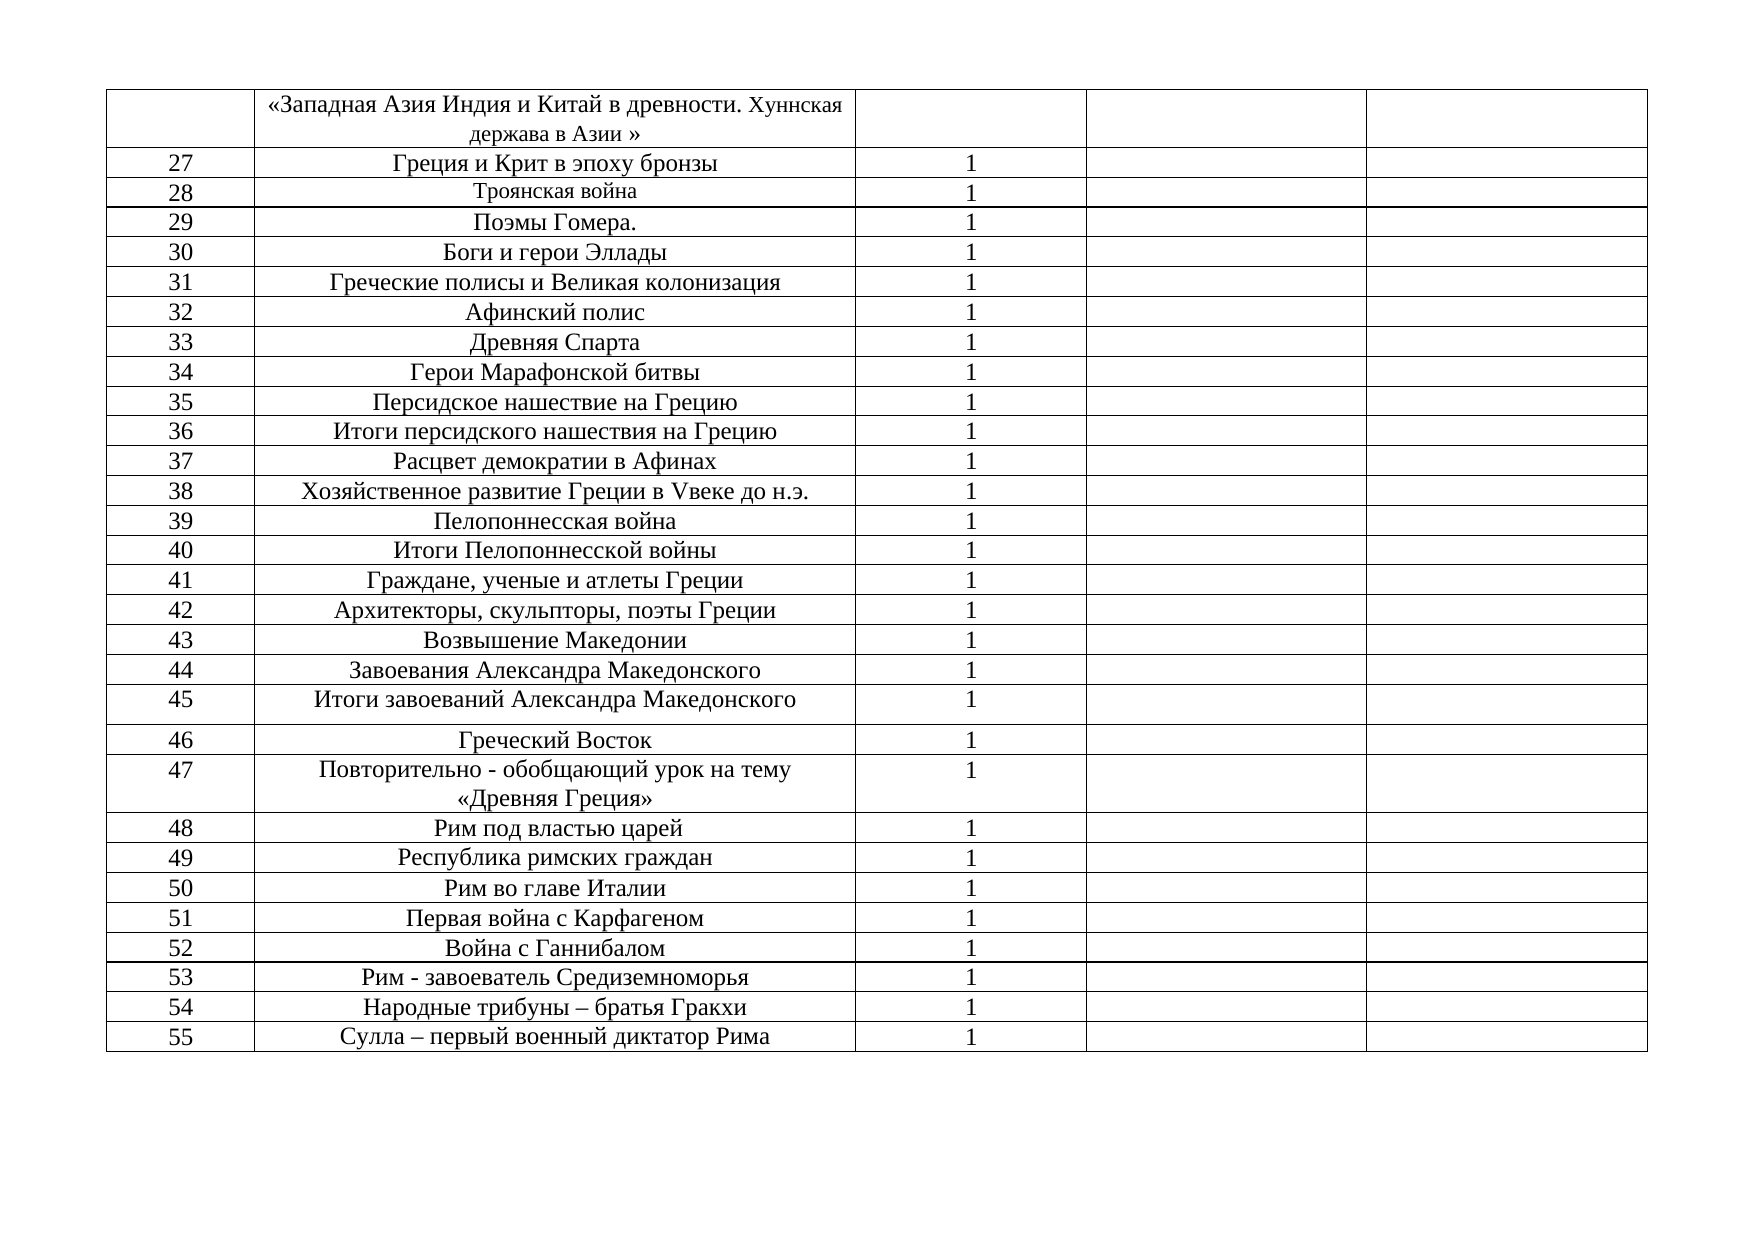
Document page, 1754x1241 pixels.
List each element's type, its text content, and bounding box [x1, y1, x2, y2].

table_cell 1 [856, 813, 1086, 842]
table_cell Поэмы Гомера. [255, 208, 855, 236]
table_cell [1087, 625, 1366, 654]
table_cell [1087, 506, 1366, 534]
table_cell [1367, 327, 1647, 356]
table_cell [1367, 625, 1647, 654]
table_cell [1367, 873, 1647, 902]
table_cell [1087, 327, 1366, 356]
table_cell 1 [856, 565, 1086, 594]
table_cell [1087, 297, 1366, 326]
table_cell Троянская война [255, 178, 855, 206]
table_cell 36 [107, 416, 254, 445]
table_cell Греческий Восток [255, 725, 855, 754]
table_cell 44 [107, 655, 254, 683]
table_cell 54 [107, 992, 254, 1021]
table_cell [1087, 357, 1366, 386]
table_cell Рим во главе Италии [255, 873, 855, 902]
table_cell [1367, 1022, 1647, 1051]
table_cell 29 [107, 208, 254, 236]
table_cell 1 [856, 903, 1086, 932]
table_cell 1 [856, 387, 1086, 415]
table_cell 51 [107, 903, 254, 932]
table_cell 1 [856, 416, 1086, 445]
table_cell Итоги Пелопоннесской войны [255, 536, 855, 564]
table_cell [255, 90, 855, 147]
table_cell [1367, 446, 1647, 475]
table_cell [1087, 903, 1366, 932]
table_cell [1087, 685, 1366, 724]
table_cell 1 [856, 446, 1086, 475]
table_cell 32 [107, 297, 254, 326]
table_cell 1 [856, 843, 1086, 872]
table_cell Герои Марафонской битвы [255, 357, 855, 386]
table_cell Народные трибуны – братья Гракхи [255, 992, 855, 1021]
table_cell [1087, 655, 1366, 683]
table_cell [1087, 446, 1366, 475]
table_cell 1 [856, 725, 1086, 754]
table_cell [1087, 1022, 1366, 1051]
table_cell 1 [856, 476, 1086, 505]
table_cell Рим - завоеватель Средиземноморья [255, 963, 855, 991]
table_cell 55 [107, 1022, 254, 1051]
table_cell Граждане, ученые и атлеты Греции [255, 565, 855, 594]
table_cell [1367, 685, 1647, 724]
table_cell 1 [856, 1022, 1086, 1051]
table_cell [1367, 416, 1647, 445]
table_cell [1367, 903, 1647, 932]
table_cell Греческие полисы и Великая колонизация [255, 267, 855, 296]
table_cell 1 [856, 208, 1086, 236]
table_cell 52 [107, 933, 254, 961]
table_cell [1087, 536, 1366, 564]
table_cell 38 [107, 476, 254, 505]
table_cell [1087, 963, 1366, 991]
table_cell Первая война с Карфагеном [255, 903, 855, 932]
table_cell 46 [107, 725, 254, 754]
table_cell [1367, 725, 1647, 754]
table_cell 1 [856, 755, 1086, 812]
table_cell [1087, 90, 1366, 147]
table_cell 53 [107, 963, 254, 991]
table_cell 1 [856, 595, 1086, 624]
table_cell Хозяйственное развитие Греции в Vвеке до н.э. [255, 476, 855, 505]
table_cell [1367, 755, 1647, 812]
table_cell [1367, 536, 1647, 564]
table_cell [1367, 963, 1647, 991]
table_cell 30 [107, 237, 254, 266]
table_cell 1 [856, 873, 1086, 902]
table_cell 31 [107, 267, 254, 296]
table_cell 1 [856, 685, 1086, 724]
table_cell [1087, 387, 1366, 415]
table_cell 41 [107, 565, 254, 594]
table_cell 1 [856, 90, 1086, 147]
table_cell [1087, 565, 1366, 594]
table_cell [1367, 813, 1647, 842]
table_cell [1087, 873, 1366, 902]
table_cell [1367, 565, 1647, 594]
table_cell 1 [856, 625, 1086, 654]
table_cell [1087, 933, 1366, 961]
table_cell 48 [107, 813, 254, 842]
table_cell [1087, 813, 1366, 842]
table_cell 42 [107, 595, 254, 624]
table_cell [1087, 595, 1366, 624]
table_cell 1 [856, 655, 1086, 683]
table_cell Рим под властью царей [255, 813, 855, 842]
table_cell 40 [107, 536, 254, 564]
table_cell [1367, 933, 1647, 961]
table_cell Сулла – первый военный диктатор Рима [255, 1022, 855, 1051]
table_cell [1087, 178, 1366, 206]
table_cell [1367, 357, 1647, 386]
table_cell 37 [107, 446, 254, 475]
table_cell [1087, 267, 1366, 296]
table_cell Итоги персидского нашествия на Грецию [255, 416, 855, 445]
table_cell [1087, 843, 1366, 872]
table_cell 43 [107, 625, 254, 654]
table_cell [1367, 237, 1647, 266]
table_cell [1087, 237, 1366, 266]
table_cell 35 [107, 387, 254, 415]
table_cell 45 [107, 685, 254, 724]
table_cell 39 [107, 506, 254, 534]
table_cell Повторительно - обобщающий урок на тему «Древняя Греция» [255, 755, 855, 812]
table_cell [1367, 476, 1647, 505]
table_cell [1087, 725, 1366, 754]
table_cell Древняя Спарта [255, 327, 855, 356]
table_cell 1 [856, 536, 1086, 564]
table_cell 34 [107, 357, 254, 386]
table_cell [1367, 655, 1647, 683]
table_cell Боги и герои Эллады [255, 237, 855, 266]
table_cell 1 [856, 178, 1086, 206]
table_cell [1367, 90, 1647, 147]
table_cell 1 [856, 327, 1086, 356]
table_cell [1367, 208, 1647, 236]
table_cell Греция и Крит в эпоху бронзы [255, 148, 855, 177]
table_cell 1 [856, 506, 1086, 534]
table_cell 1 [856, 267, 1086, 296]
table_cell [1087, 755, 1366, 812]
table_cell [1087, 416, 1366, 445]
table_cell [1367, 506, 1647, 534]
table_cell 1 [856, 357, 1086, 386]
table_cell 49 [107, 843, 254, 872]
table_cell [1367, 297, 1647, 326]
table_cell [1367, 267, 1647, 296]
table_cell [1087, 992, 1366, 1021]
table_cell Итоги завоеваний Александра Македонского [255, 685, 855, 724]
table_cell [1367, 595, 1647, 624]
table_cell [1087, 148, 1366, 177]
table_cell Война с Ганнибалом [255, 933, 855, 961]
table_cell 1 [856, 963, 1086, 991]
table_cell [1367, 992, 1647, 1021]
table_cell [1367, 178, 1647, 206]
table_cell Расцвет демократии в Афинах [255, 446, 855, 475]
table_cell 1 [856, 148, 1086, 177]
table_cell [1367, 843, 1647, 872]
table_cell 26 [107, 90, 254, 147]
table_cell [1087, 476, 1366, 505]
table_cell Архитекторы, скульпторы, поэты Греции [255, 595, 855, 624]
table_cell [1087, 208, 1366, 236]
table_cell 47 [107, 755, 254, 812]
table_cell 27 [107, 148, 254, 177]
table_cell Афинский полис [255, 297, 855, 326]
table_cell 33 [107, 327, 254, 356]
table_cell 1 [856, 297, 1086, 326]
table_cell 1 [856, 992, 1086, 1021]
table_cell Пелопоннесская война [255, 506, 855, 534]
table_cell Возвышение Македонии [255, 625, 855, 654]
table_cell 50 [107, 873, 254, 902]
table_cell 28 [107, 178, 254, 206]
table_cell 1 [856, 237, 1086, 266]
table_cell [1367, 387, 1647, 415]
table_cell 1 [856, 933, 1086, 961]
table_cell Персидское нашествие на Грецию [255, 387, 855, 415]
table_cell [1367, 148, 1647, 177]
table_cell Республика римских граждан [255, 843, 855, 872]
table_cell Завоевания Александра Македонского [255, 655, 855, 683]
